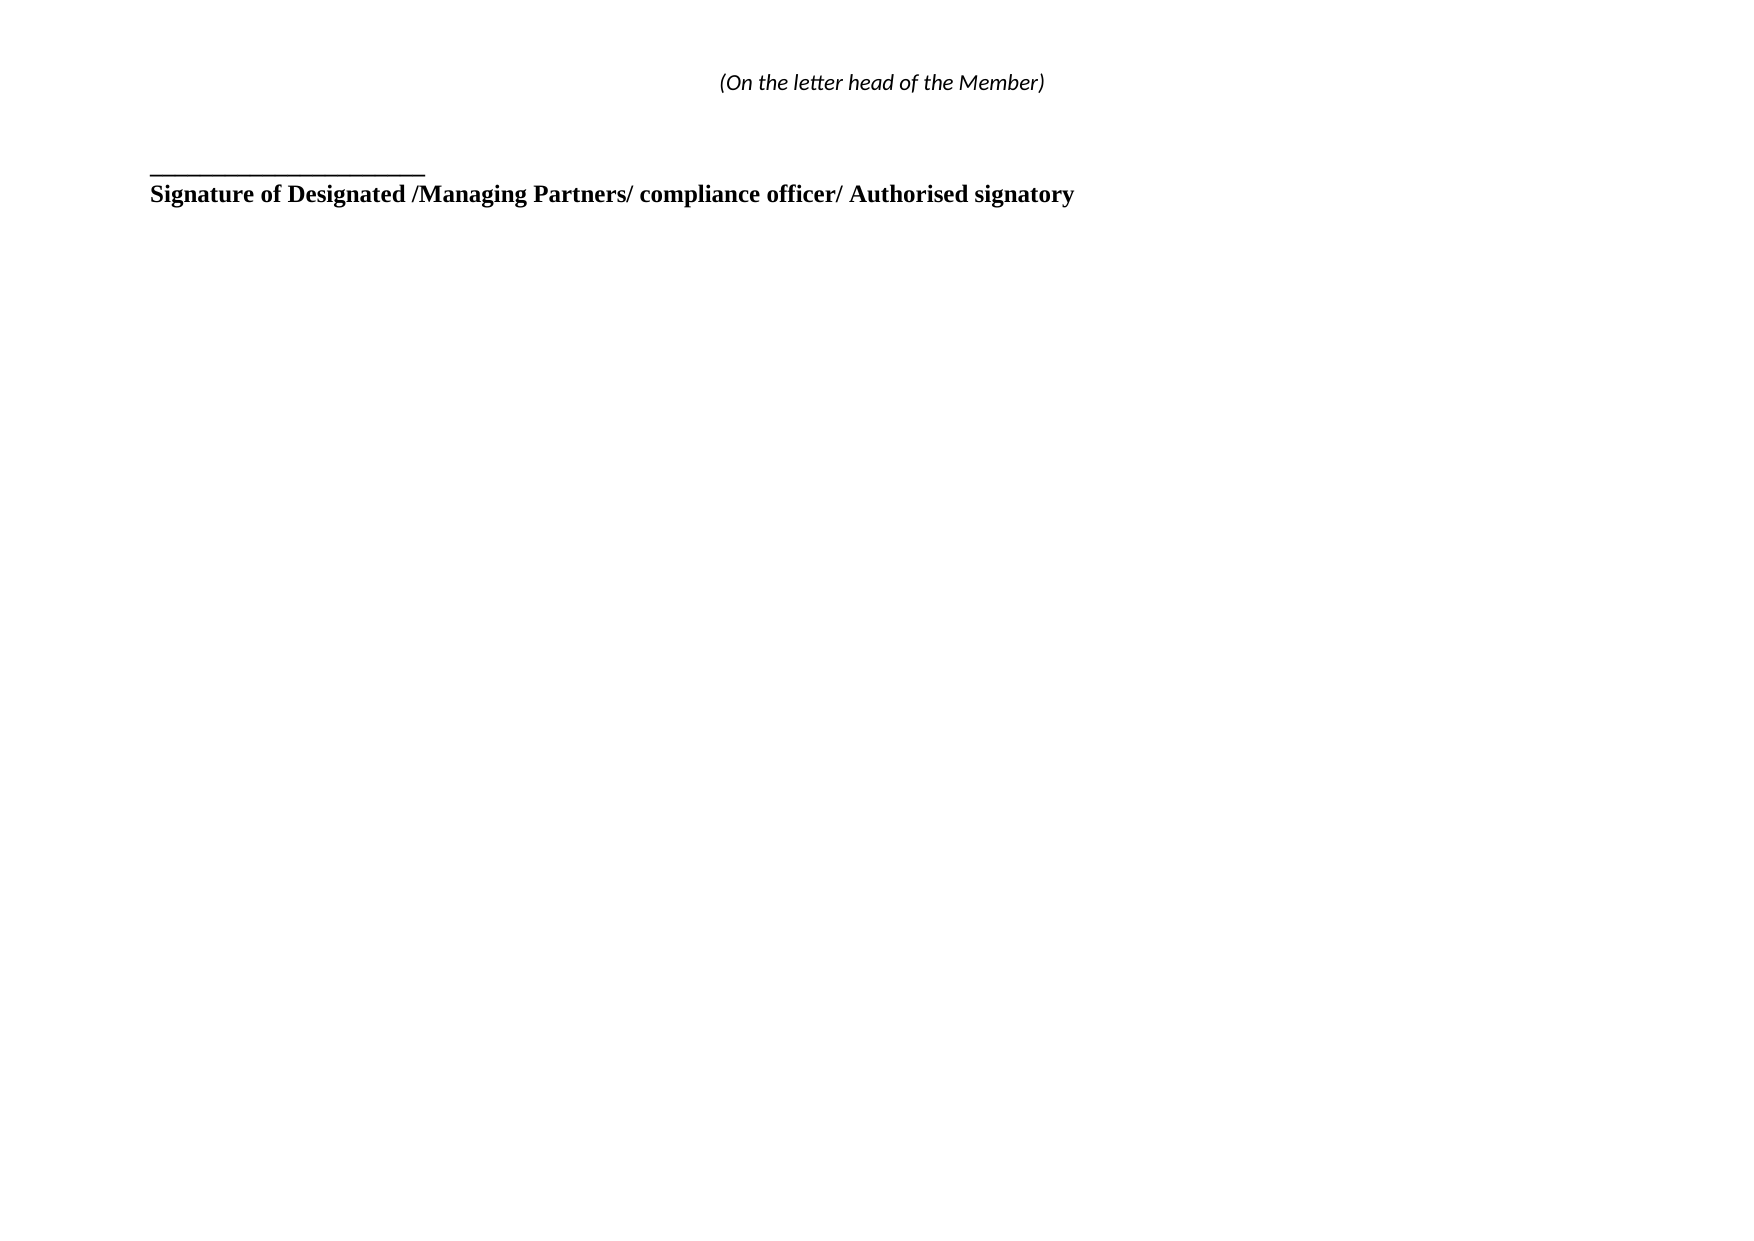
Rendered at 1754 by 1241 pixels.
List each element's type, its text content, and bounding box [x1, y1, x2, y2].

text Signature of Designated /Managing Partners/ compliance officer/ Authorised signatory [150, 179, 1614, 207]
text ______________________ [150, 150, 1614, 179]
